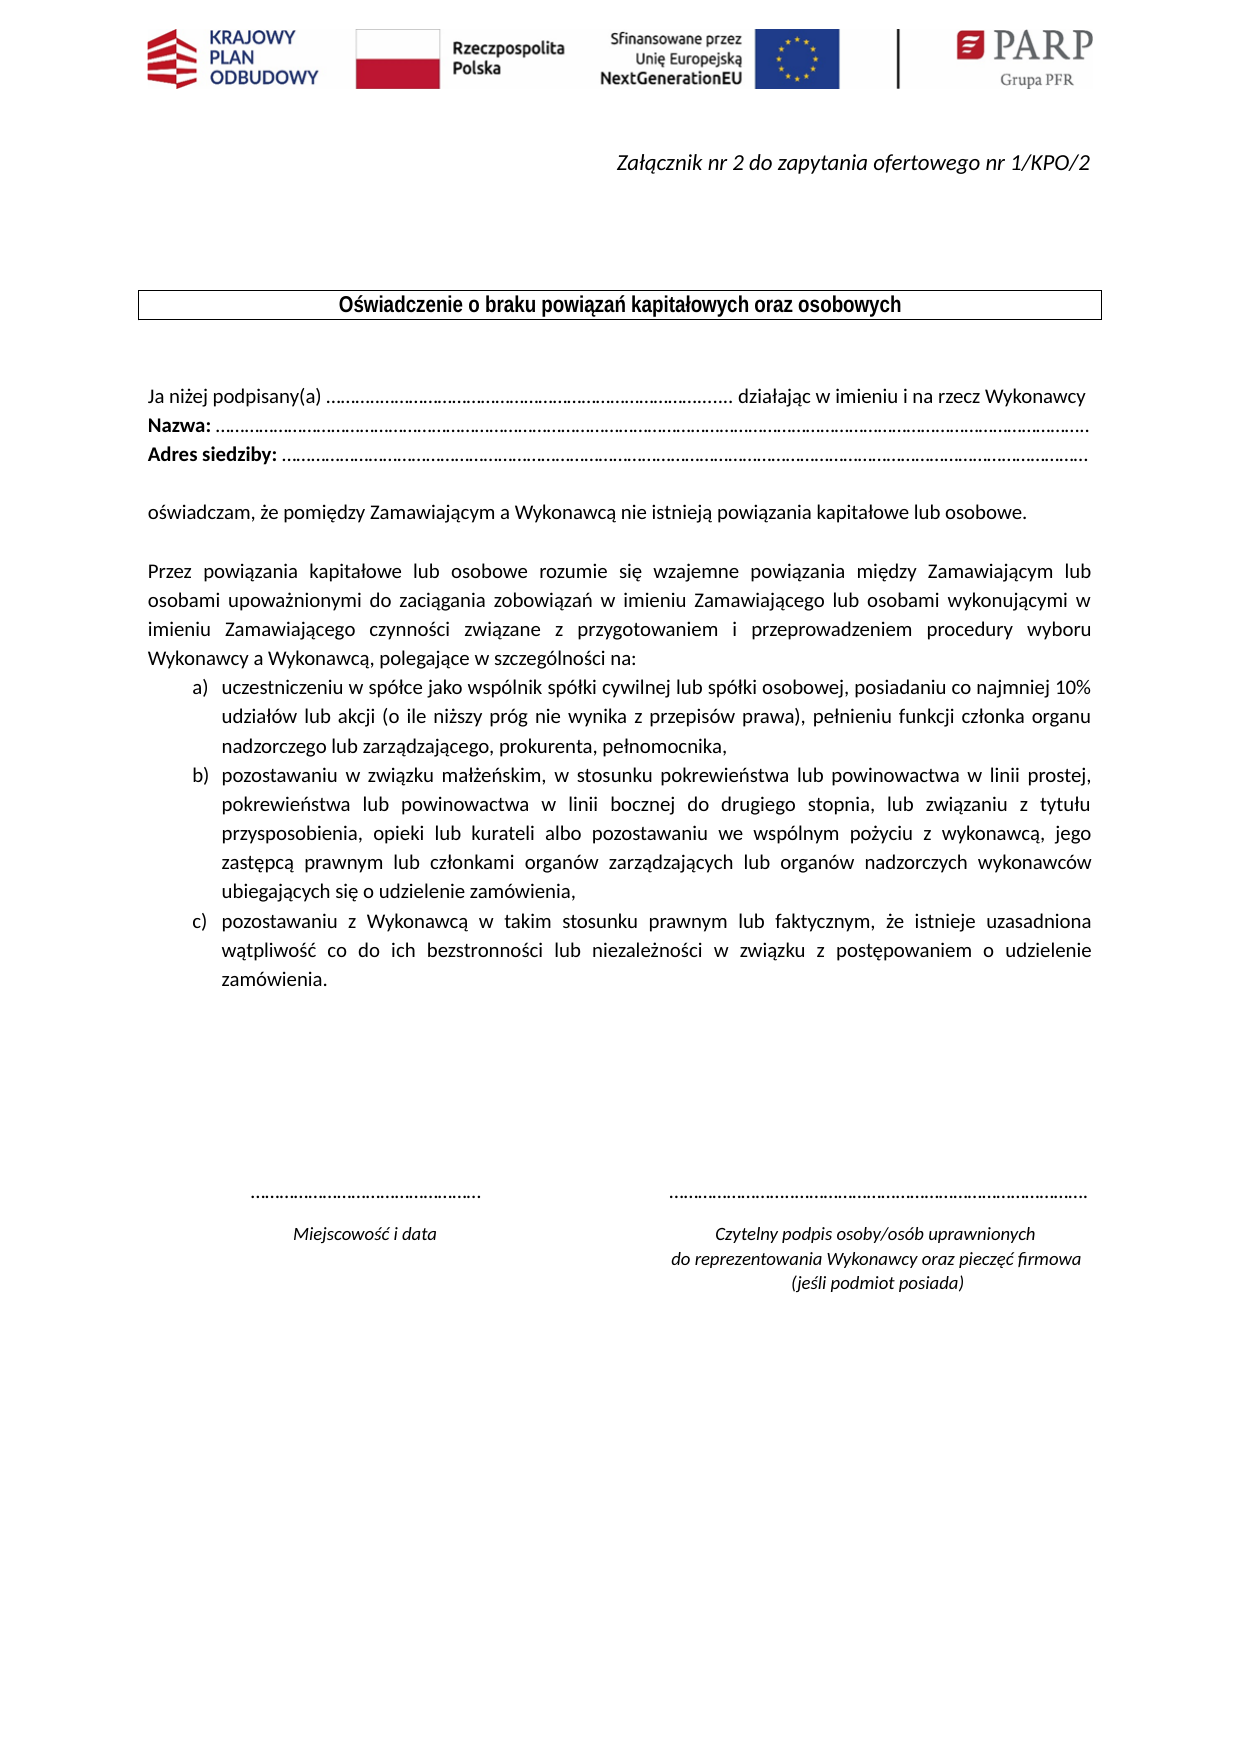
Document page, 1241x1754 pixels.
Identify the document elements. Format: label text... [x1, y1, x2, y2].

table_cell Miejscowość i data [108, 1222, 624, 1313]
text Oświadczenie o braku powiązań kapitałowych oraz osobowych [139, 291, 1101, 319]
text Adres siedziby: …………………………………………………………………………………………………………………………………………………… [148, 441, 1093, 467]
text oświadczam, że pomiędzy Zamawiającym a Wykonawcą nie istnieją powiązania kapitałowe lub osobowe. [148, 499, 1093, 525]
list pozostawaniu z Wykonawcą w takim stosunku prawnym lub faktycznym, że istnieje uzasadniona wątpliwość co do ich bezstronności lub niezależności w związku z postępowaniem o udzielenie zamówienia. [192, 908, 1093, 992]
text Ja niżej podpisany(a) ………..…………………………………………………………....... działając w imieniu i na rzecz Wykonawcy [148, 383, 1093, 408]
text Przez powiązania kapitałowe lub osobowe rozumie się wzajemne powiązania między Zamawiającym lub osobami upoważnionymi do zaciągania zobowiązań w imieniu Zamawiającego lub osobami wykonującymi w imieniu Zamawiającego czynności związane z przygotowaniem i przeprowadzeniem procedury wyboru Wykonawcy a Wykonawcą, polegające w szczególności na: [148, 558, 1093, 671]
text Załącznik nr 2 do zapytania ofertowego nr 1/KPO/2 [148, 148, 1093, 176]
picture [147, 29, 1093, 89]
table_cell Czytelny podpis osoby/osób uprawnionych do reprezentowania Wykonawcy oraz pieczęć firmowa (jeśli podmiot posiada) [624, 1222, 1133, 1313]
text Nazwa: ……………………………………………………………………………………………………………………………………………………………….. [148, 412, 1093, 437]
list pozostawaniu w związku małżeńskim, w stosunku pokrewieństwa lub powinowactwa w linii prostej, pokrewieństwa lub powinowactwa w linii bocznej do drugiego stopnia, lub związaniu z tytułu przysposobienia, opieki lub kurateli albo pozostawaniu we wspólnym pożyciu z wykonawcą, jego zastępcą prawnym lub członkami organów zarządzających lub organów nadzorczych wykonawców ubiegających się o udzielenie zamówienia, [192, 762, 1093, 904]
table_header ……………………..……………………………………………………. [624, 1108, 1133, 1222]
table_header ………………………………………… [108, 1108, 624, 1222]
list uczestniczeniu w spółce jako wspólnik spółki cywilnej lub spółki osobowej, posiadaniu co najmniej 10% udziałów lub akcji (o ile niższy próg nie wynika z przepisów prawa), pełnieniu funkcji członka organu nadzorczego lub zarządzającego, prokurenta, pełnomocnika, [192, 674, 1093, 758]
